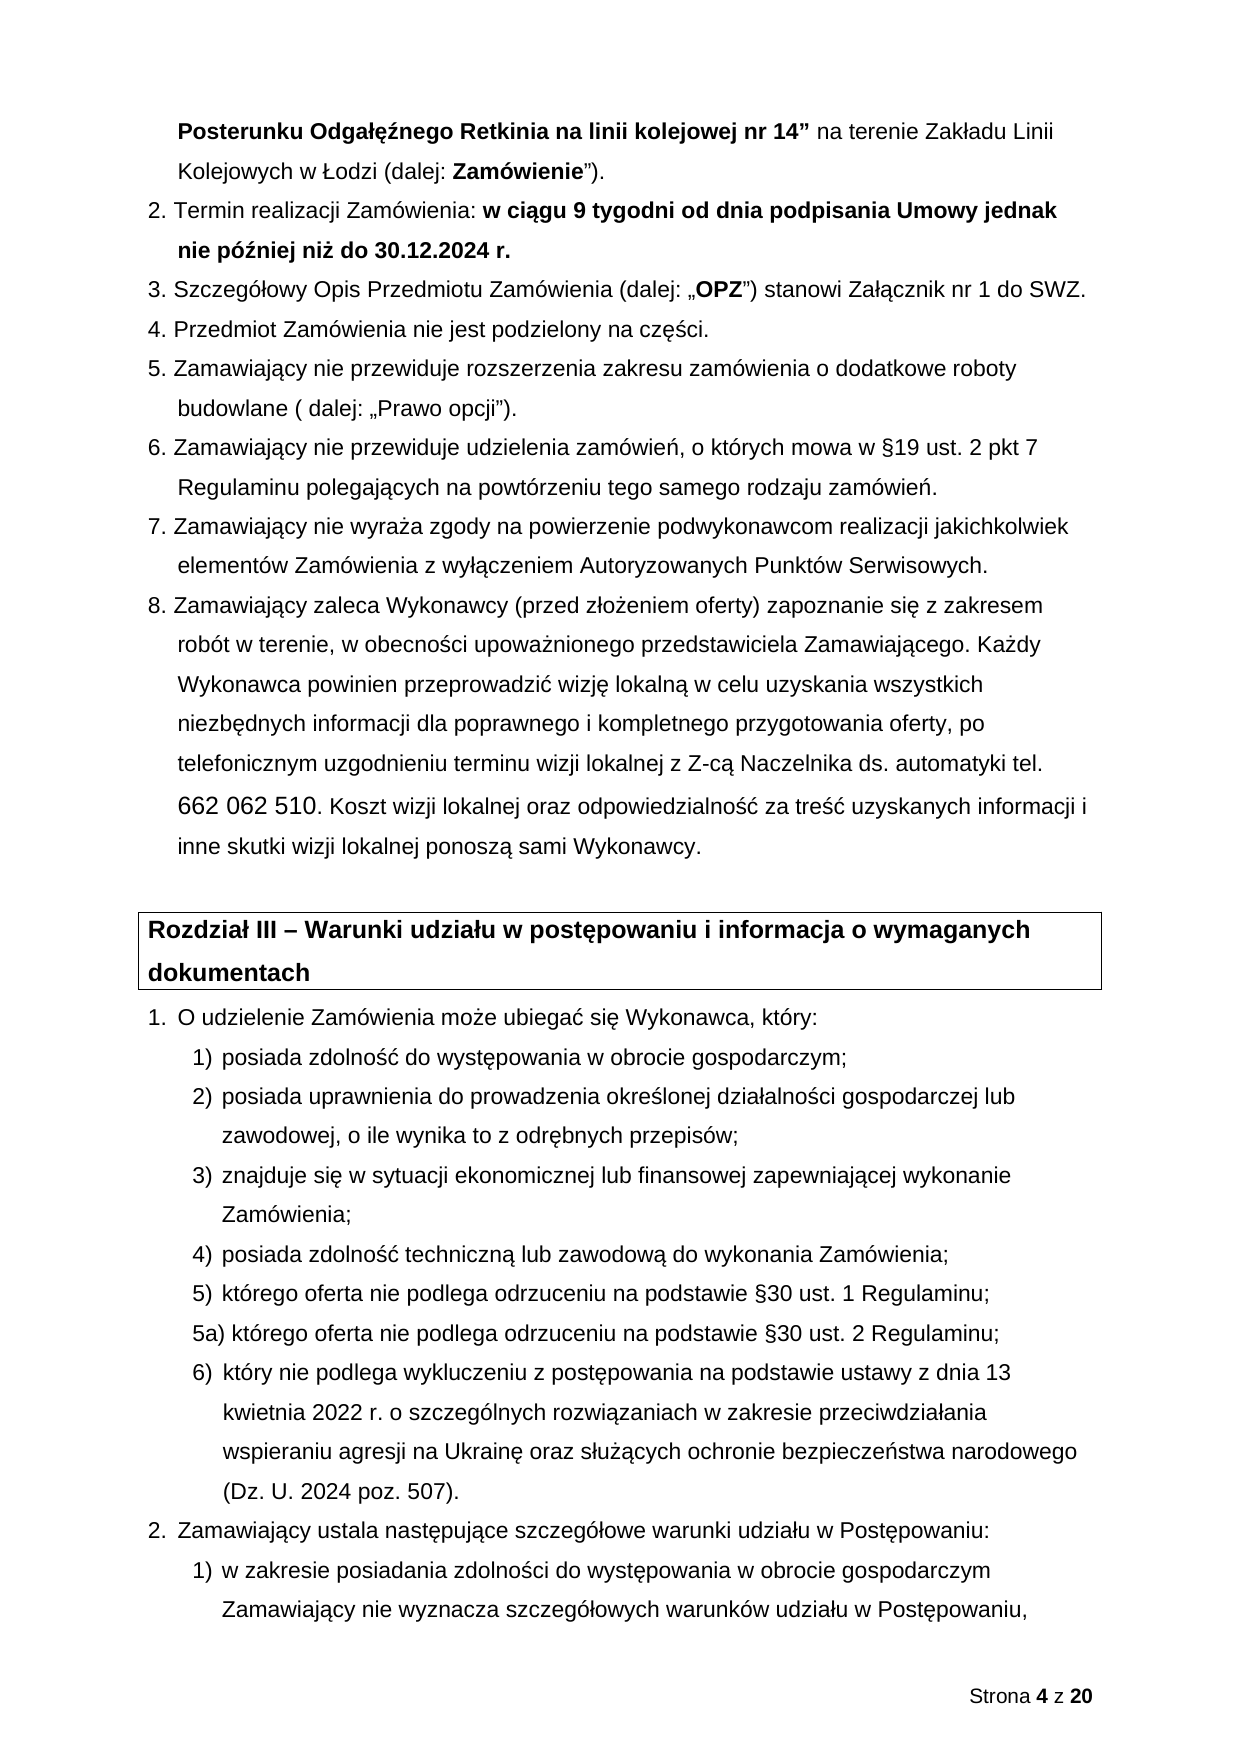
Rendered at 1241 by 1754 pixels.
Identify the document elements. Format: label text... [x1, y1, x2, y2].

list O udzielenie Zamówienia może ubiegać się Wykonawca, który: [148, 1004, 1093, 1030]
text 5a) którego oferta nie podlega odrzuceniu na podstawie §30 ust. 2 Regulaminu; [192, 1320, 1093, 1346]
list Zamawiający ustala następujące szczegółowe warunki udziału w Postępowaniu: [148, 1517, 1093, 1544]
list posiada zdolność techniczną lub zawodową do wykonania Zamówienia; [192, 1241, 1093, 1267]
list którego oferta nie podlega odrzuceniu na podstawie §30 ust. 1 Regulaminu; [192, 1280, 1093, 1307]
list Zamawiający zaleca Wykonawcy (przed złożeniem oferty) zapoznanie się z zakresem robót w terenie, w obecności upoważnionego przedstawiciela Zamawiającego. Każdy Wykonawca powinien przeprowadzić wizję lokalną w celu uzyskania wszystkich niezbędnych informacji dla poprawnego i kompletnego przygotowania oferty, po telefonicznym uzgodnieniu terminu wizji lokalnej z Z-cą Naczelnika ds. automatyki tel. 662 062 510. Koszt wizji lokalnej oraz odpowiedzialność za treść uzyskanych informacji i inne skutki wizji lokalnej ponoszą sami Wykonawcy. [148, 592, 1093, 859]
list Zamawiający nie wyraża zgody na powierzenie podwykonawcom realizacji jakichkolwiek elementów Zamówienia z wyłączeniem Autoryzowanych Punktów Serwisowych. [148, 513, 1093, 579]
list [148, 118, 1093, 184]
list posiada uprawnienia do prowadzenia określonej działalności gospodarczej lub zawodowej, o ile wynika to z odrębnych przepisów; [192, 1083, 1093, 1149]
list Szczegółowy Opis Przedmiotu Zamówienia (dalej: „OPZ”) stanowi Załącznik nr 1 do SWZ. [148, 276, 1093, 302]
list który nie podlega wykluczeniu z postępowania na podstawie ustawy z dnia 13 kwietnia 2022 r. o szczególnych rozwiązaniach w zakresie przeciwdziałania wspieraniu agresji na Ukrainę oraz służących ochronie bezpieczeństwa narodowego (Dz. U. 2024 poz. 507). [192, 1359, 1093, 1504]
subtitle Rozdział III – Warunki udziału w postępowaniu i informacja o wymaganych dokumentach [139, 913, 1101, 989]
list znajduje się w sytuacji ekonomicznej lub finansowej zapewniającej wykonanie Zamówienia; [192, 1162, 1093, 1228]
list posiada zdolność do występowania w obrocie gospodarczym; [192, 1043, 1093, 1070]
list Zamawiający nie przewiduje udzielenia zamówień, o których mowa w §19 ust. 2 pkt 7 Regulaminu polegających na powtórzeniu tego samego rodzaju zamówień. [148, 434, 1093, 500]
list Przedmiot Zamówienia nie jest podzielony na części. [148, 316, 1093, 342]
list w zakresie posiadania zdolności do występowania w obrocie gospodarczym Zamawiający nie wyznacza szczegółowych warunków udziału w Postępowaniu, [192, 1557, 1093, 1623]
list Zamawiający nie przewiduje rozszerzenia zakresu zamówienia o dodatkowe roboty budowlane ( dalej: „Prawo opcji”). [148, 355, 1093, 421]
list Termin realizacji Zamówienia: w ciągu 9 tygodni od dnia podpisania Umowy jednak nie później niż do 30.12.2024 r. [148, 197, 1093, 263]
